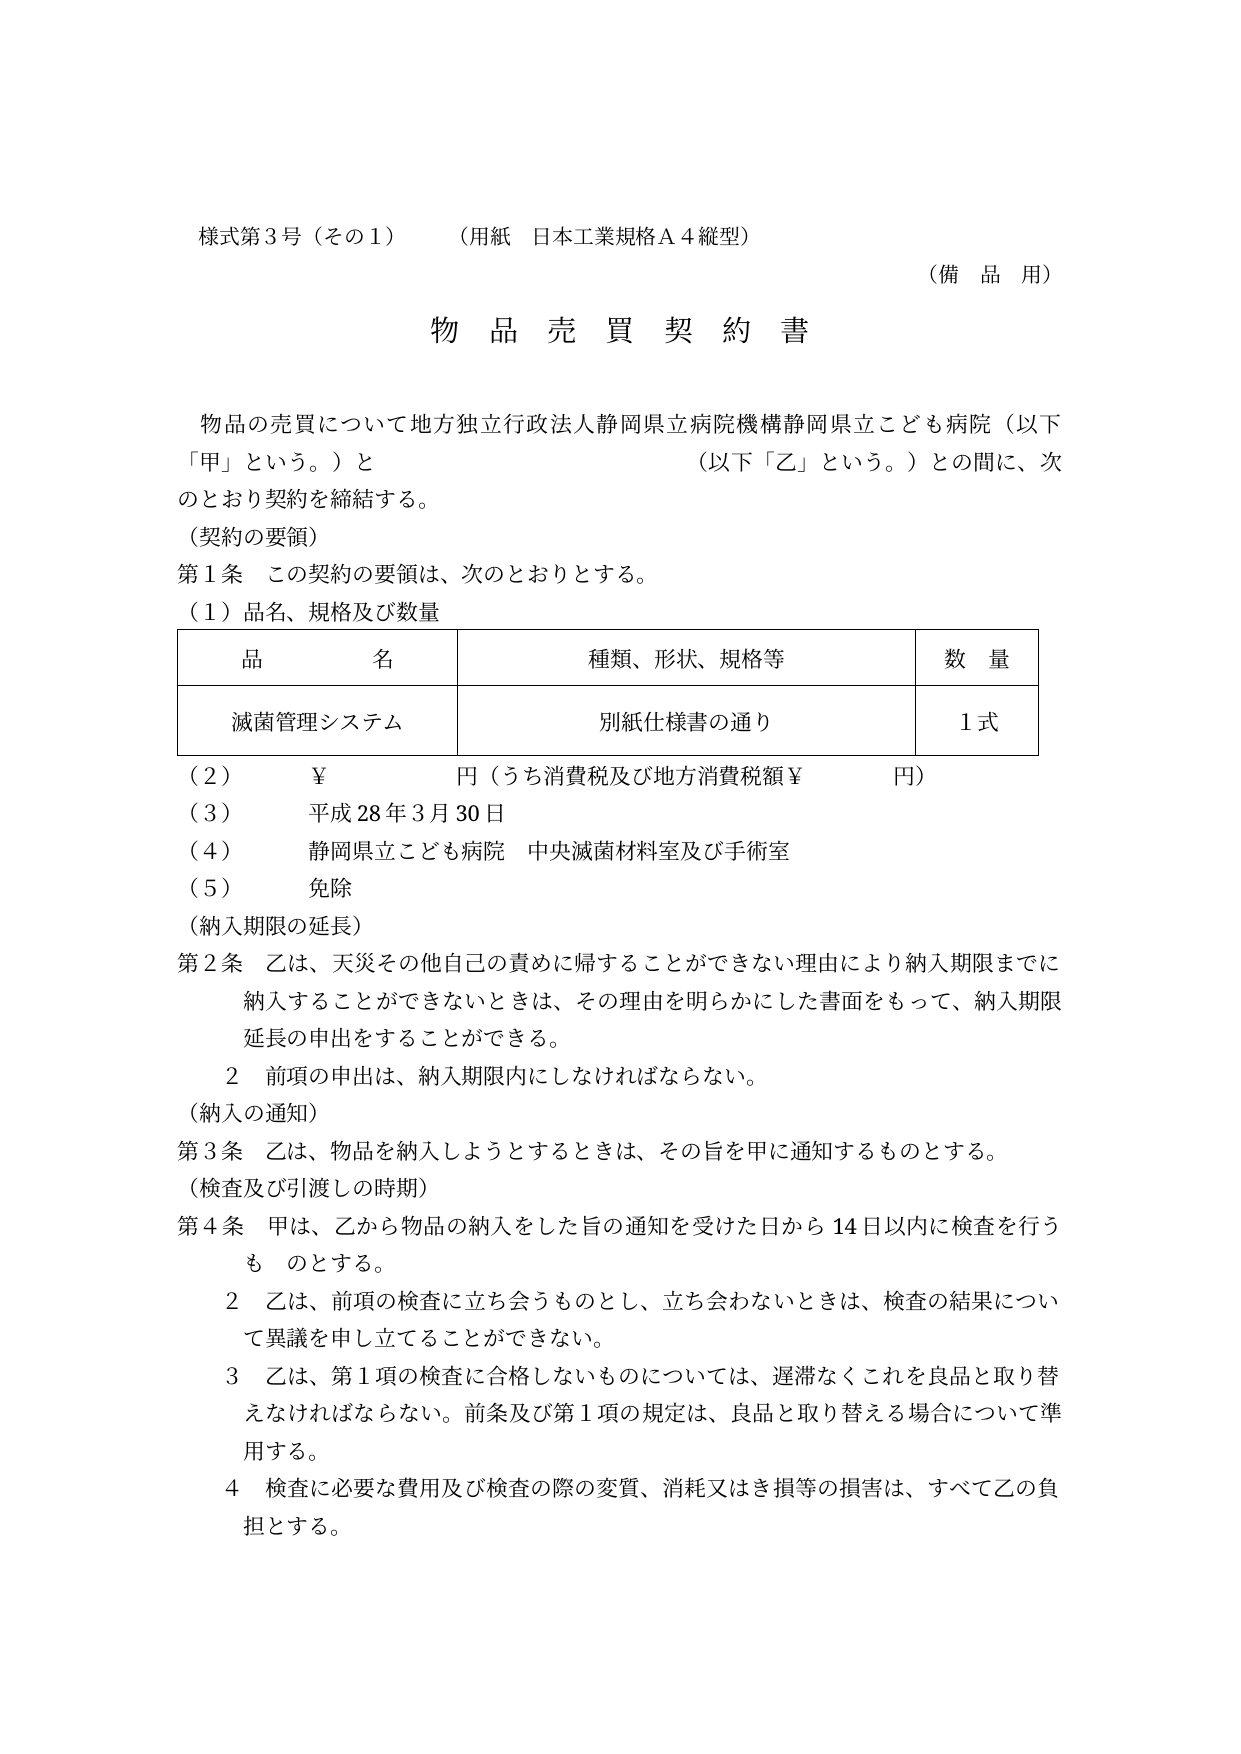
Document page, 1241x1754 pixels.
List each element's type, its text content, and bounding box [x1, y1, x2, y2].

text 第１条 この契約の要領は、次のとおりとする。 [177, 554, 1063, 592]
text ４ 検査に必要な費用及び検査の際の変質、消耗又はき損等の損害は、すべて乙の負担とする。 [221, 1468, 1063, 1543]
text （納入の通知） [177, 1093, 1063, 1131]
table_cell 別紙仕様書の通り [458, 686, 915, 755]
table_cell 滅菌管理システム [178, 686, 457, 755]
text 物 品 売 買 契 約 書 [177, 292, 1063, 367]
text 第３条 乙は、物品を納入しようとするときは、その旨を甲に通知するものとする。 [177, 1131, 1063, 1168]
text 第４条 甲は、乙から物品の納入をした旨の通知を受けた日から14日以内に検査を行うも のとする。 [177, 1206, 1063, 1281]
text （４） 静岡県立こども病院 中央滅菌材料室及び手術室 [177, 831, 1063, 868]
table_cell １式 [916, 686, 1038, 755]
text （備 品 用） [177, 254, 1063, 292]
text ３ 乙は、第１項の検査に合格しないものについては、遅滞なくこれを良品と取り替えなければならない。前条及び第１項の規定は、良品と取り替える場合について準用する。 [221, 1356, 1063, 1468]
text （納入期限の延長） [177, 906, 1063, 943]
text （１）品名、規格及び数量 [177, 592, 1063, 629]
text 物品の売買について地方独立行政法人静岡県立病院機構静岡県立こども病院（以下「甲」という。）と （以下「乙」という。）との間に、次のとおり契約を締結する。 [177, 404, 1063, 517]
text （検査及び引渡しの時期） [177, 1168, 1063, 1206]
text ２ 前項の申出は、納入期限内にしなければならない。 [177, 1056, 1063, 1093]
text 第２条 乙は、天災その他自己の責めに帰することができない理由により納入期限までに納入することができないときは、その理由を明らかにした書面をもって、納入期限延長の申出をすることができる。 [177, 943, 1063, 1056]
text （３） 平成28年３月30日 [177, 793, 1063, 831]
table_header 種類、形状、規格等 [458, 630, 915, 685]
text 様式第３号（その１） （用紙 日本工業規格Ａ４縦型） [177, 217, 1063, 254]
text ２ 乙は、前項の検査に立ち会うものとし、立ち会わないときは、検査の結果について異議を申し立てることができない。 [221, 1281, 1063, 1356]
text （２） ￥ 0円（うち消費税及び地方消費税額￥ 円） [177, 756, 1063, 793]
text （５） 免除 [177, 868, 1063, 906]
table_header 数 量 [916, 630, 1038, 685]
text （契約の要領） [177, 517, 1063, 554]
table_header 品 名 [178, 630, 457, 685]
